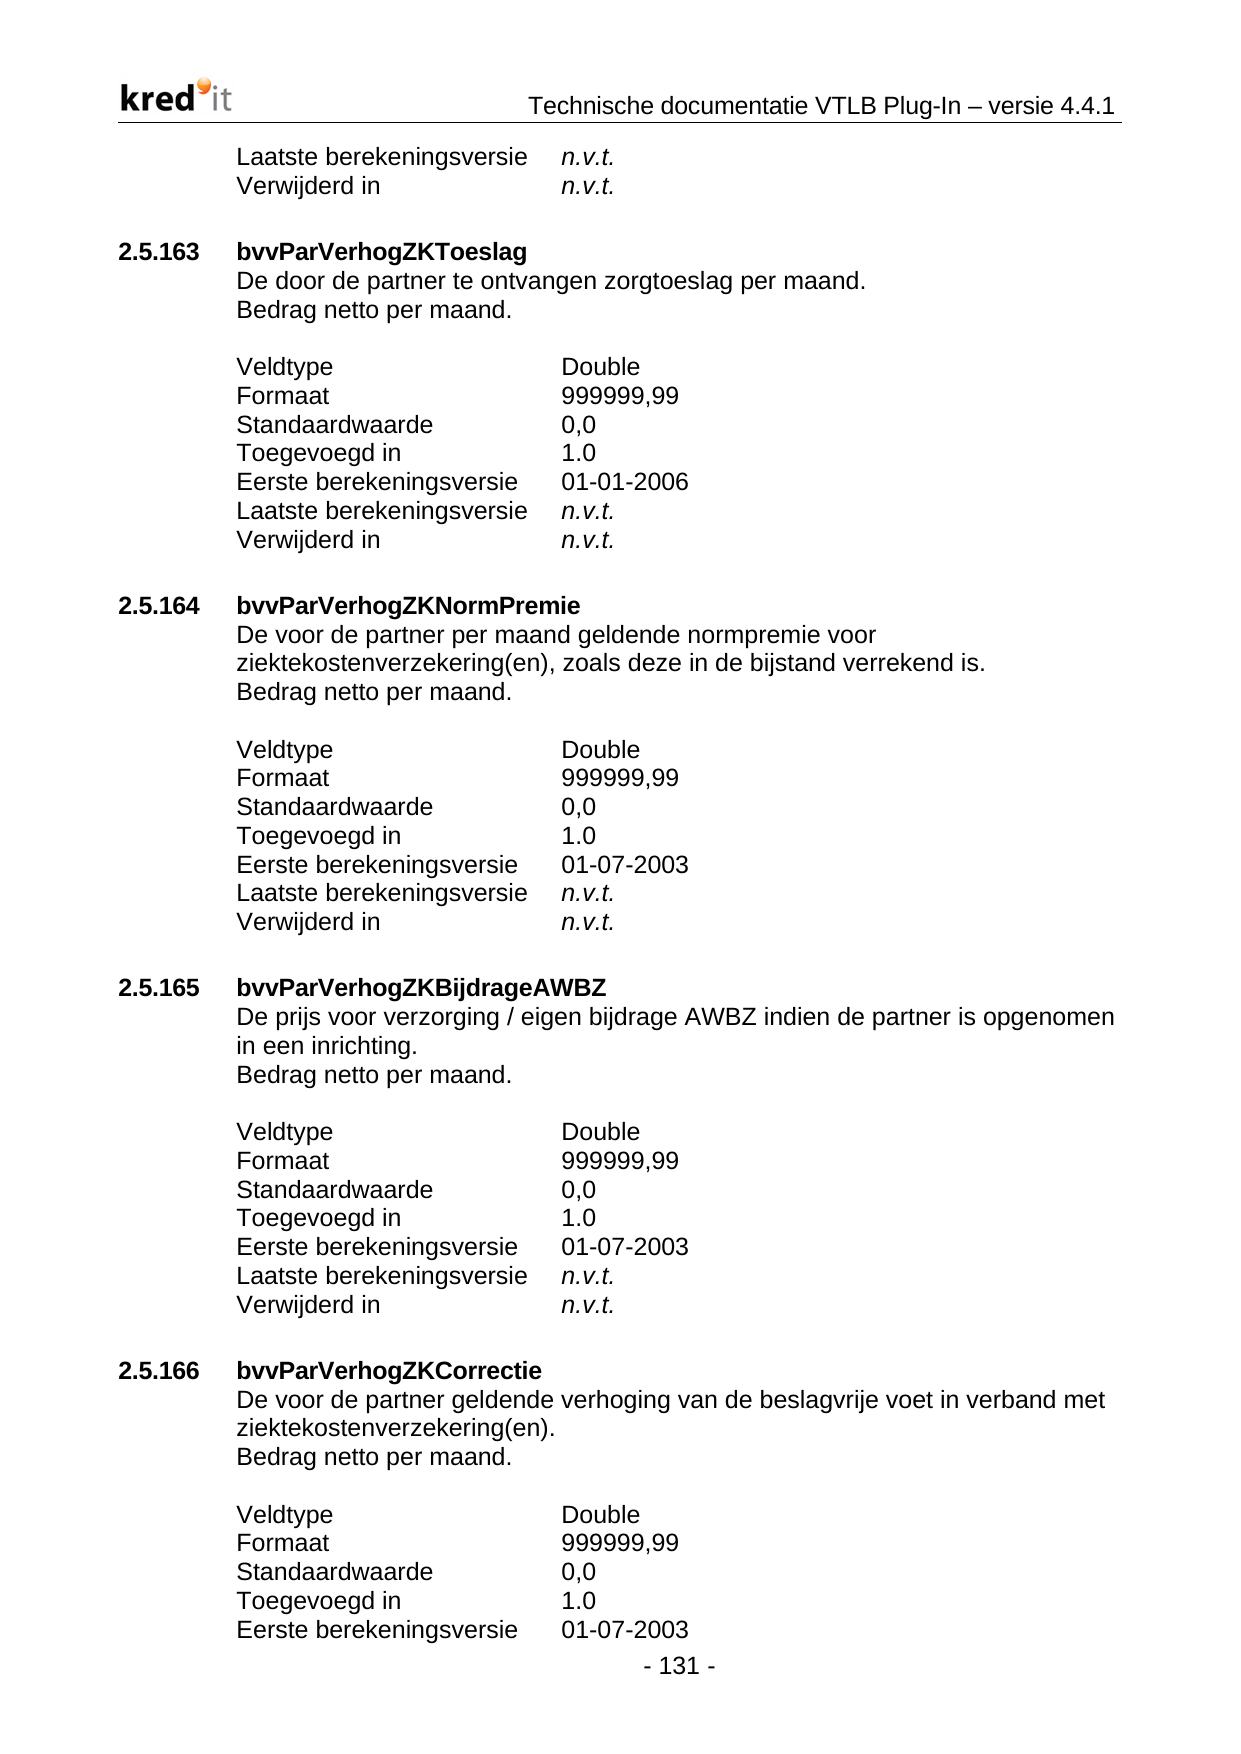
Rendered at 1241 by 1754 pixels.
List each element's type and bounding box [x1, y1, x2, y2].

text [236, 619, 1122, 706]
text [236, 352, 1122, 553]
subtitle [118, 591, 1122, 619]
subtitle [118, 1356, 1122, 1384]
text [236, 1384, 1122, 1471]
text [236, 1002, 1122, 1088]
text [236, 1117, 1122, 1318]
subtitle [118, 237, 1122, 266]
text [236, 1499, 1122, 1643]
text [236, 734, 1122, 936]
picture [118, 73, 234, 115]
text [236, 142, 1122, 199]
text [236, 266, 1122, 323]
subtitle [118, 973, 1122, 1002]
